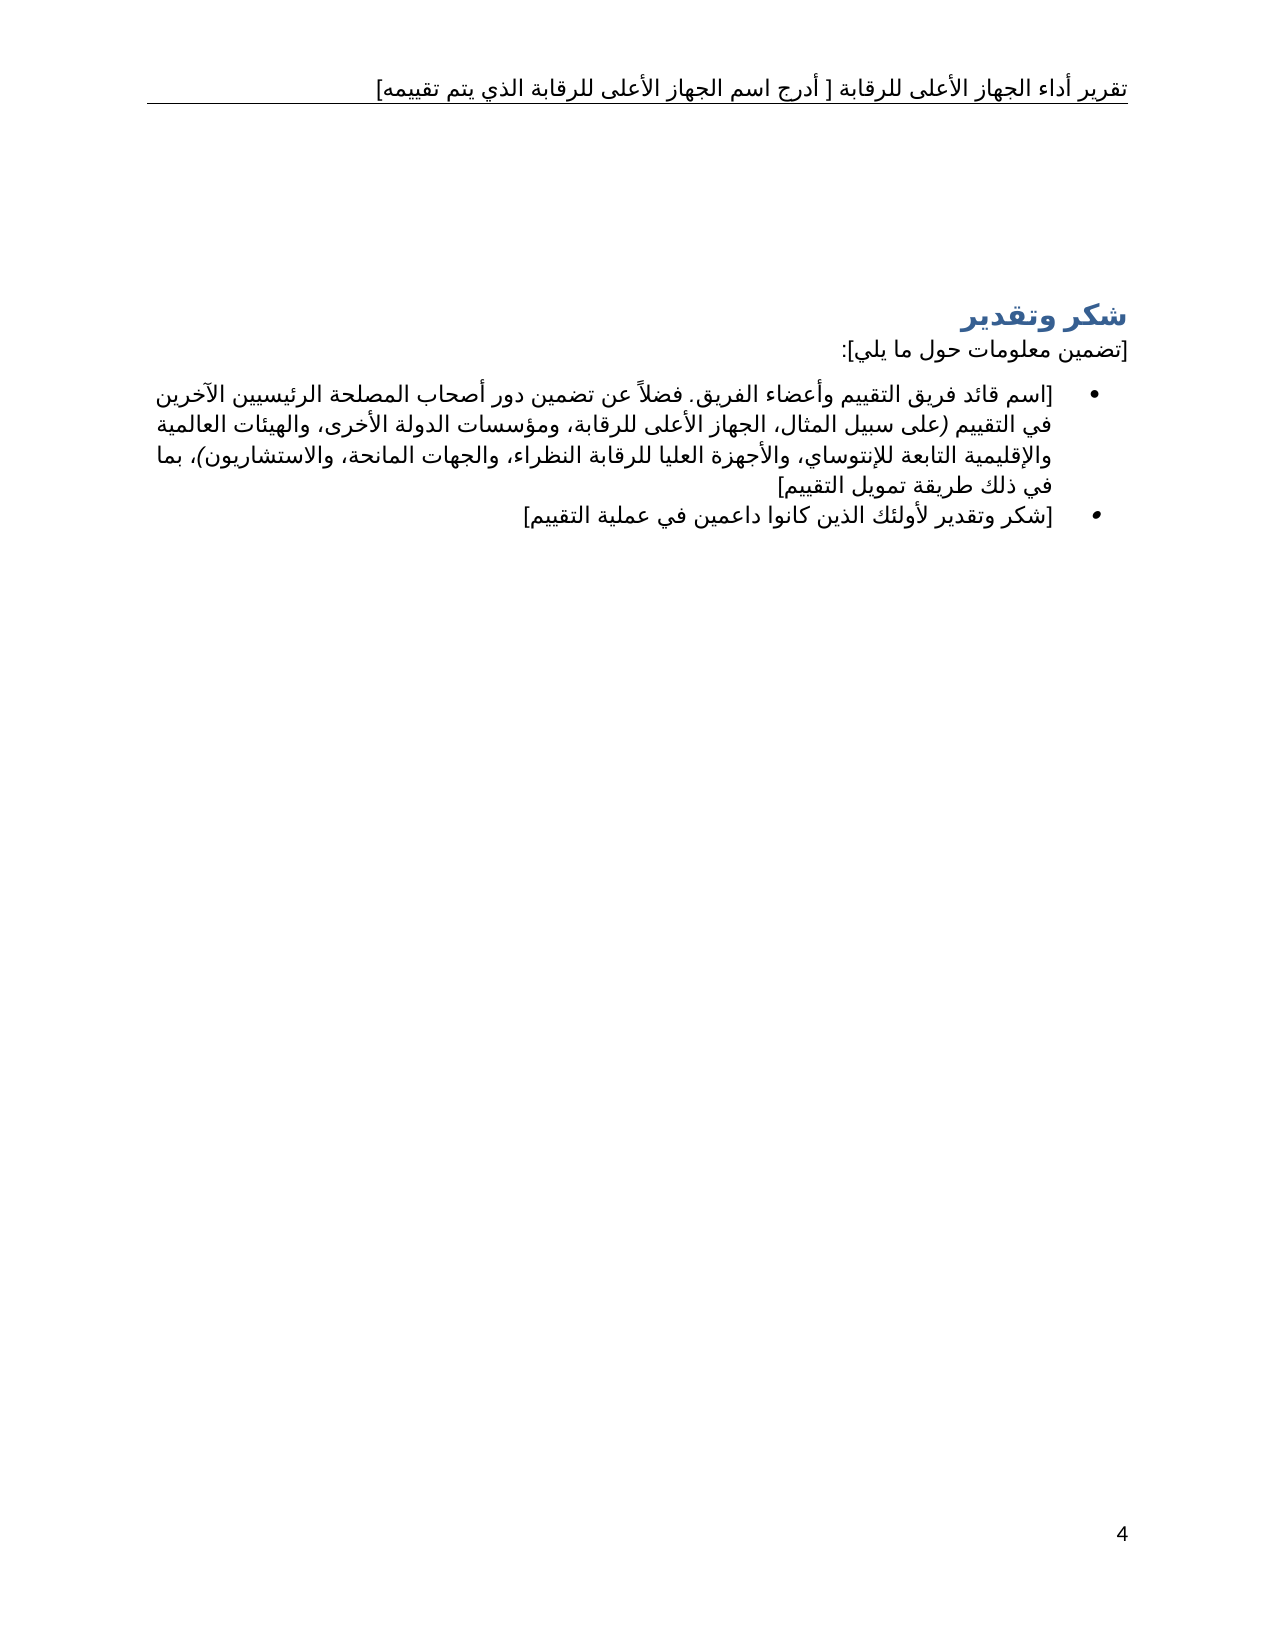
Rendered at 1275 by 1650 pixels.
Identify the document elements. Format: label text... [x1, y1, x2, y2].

list [اسم قائد فريق التقييم وأعضاء الفريق. فضلاً عن تضمين دور أصحاب المصلحة الرئيسيين الآخرين في التقييم (على سبيل المثال، الجهاز الأعلى للرقابة، ومؤسسات الدولة الأخرى، والهيئات العالمية والإقليمية التابعة للإنتوساي، والأجهزة العليا للرقابة النظراء، والجهات المانحة، والاستشاريون)، بما في ذلك طريقة تمويل التقييم] [147, 381, 1091, 498]
subtitle شكر وتقدير [147, 298, 1128, 331]
list [شكر وتقدير لأولئك الذين كانوا داعمين في عملية التقييم] [147, 502, 1091, 528]
text [تضمين معلومات حول ما يلي]: [147, 336, 1128, 362]
